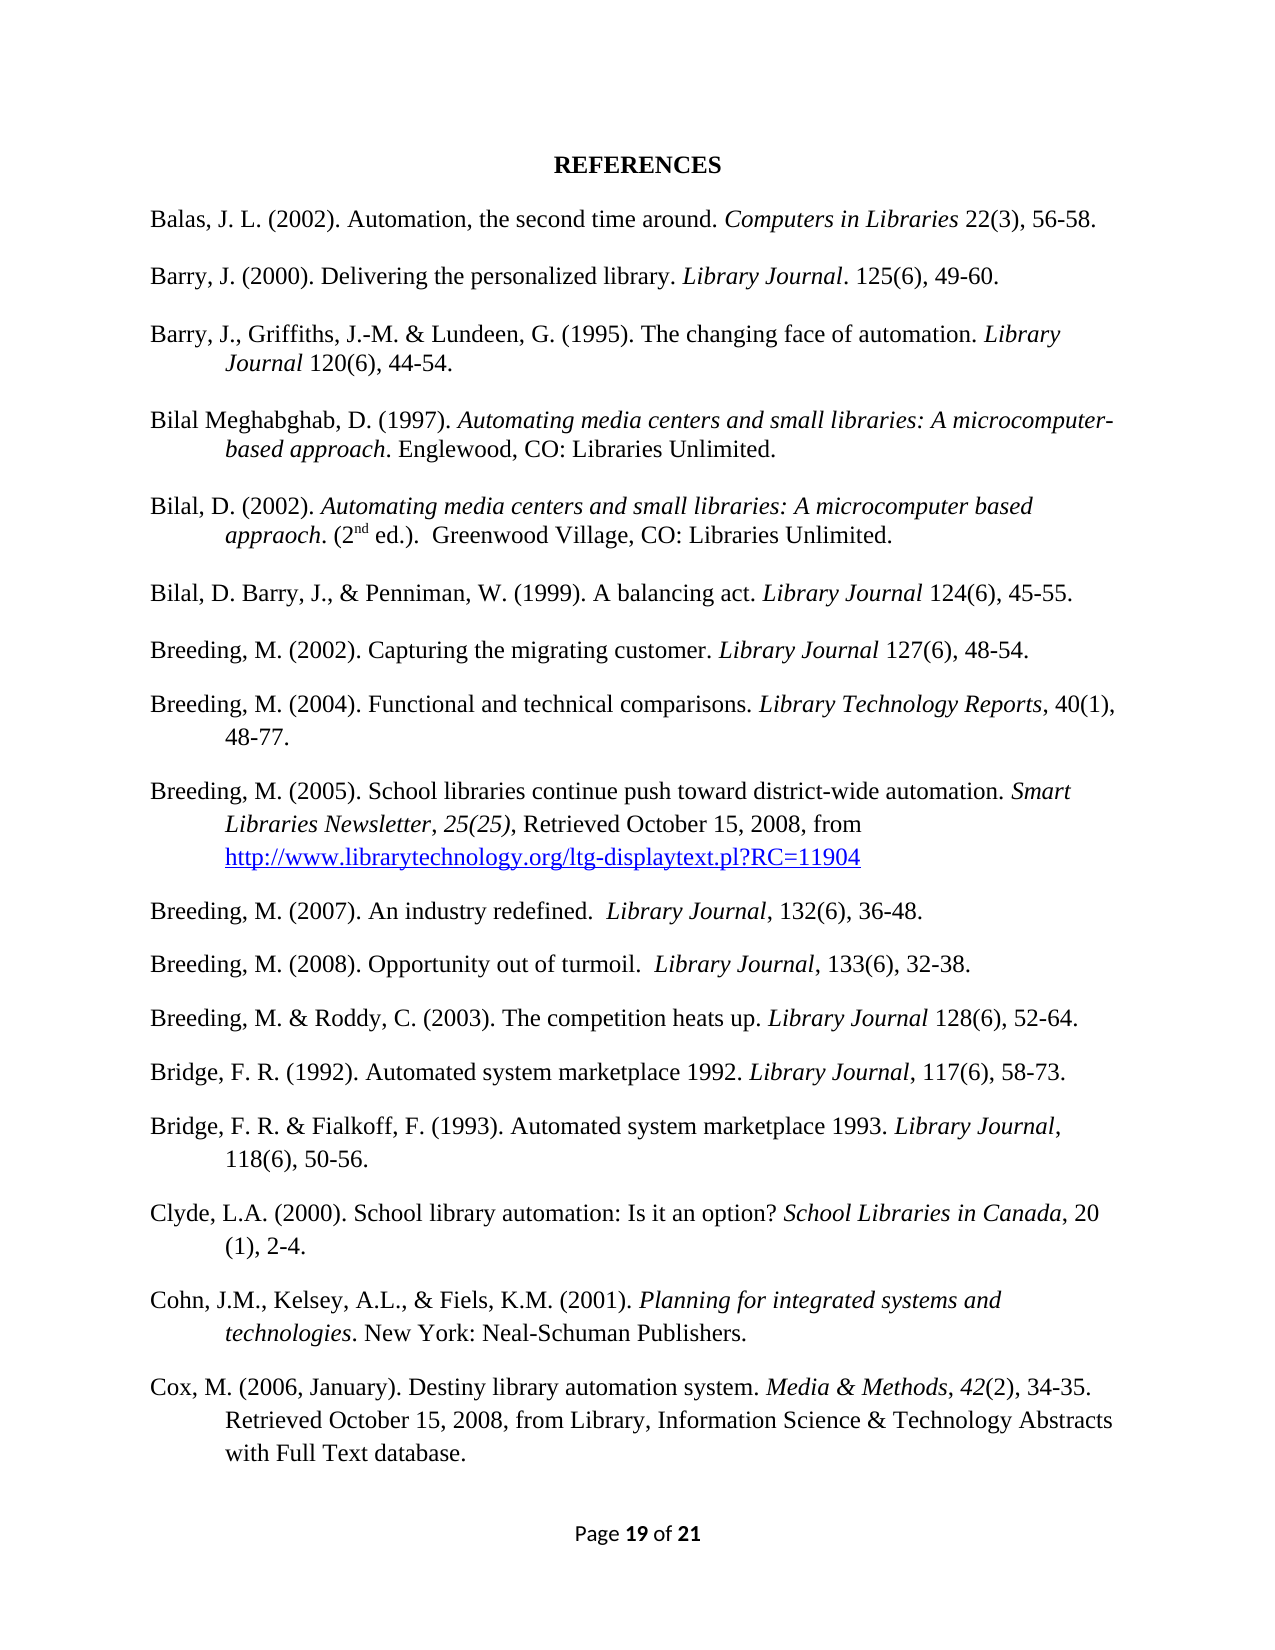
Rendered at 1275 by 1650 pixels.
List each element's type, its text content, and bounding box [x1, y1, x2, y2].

text Breeding, M. (2007). An industry redefined. Library Journal, 132(6), 36-48. [150, 896, 1125, 924]
text Breeding, M. & Roddy, C. (2003). The competition heats up. Library Journal 128(6), 52-64. [150, 1003, 1125, 1032]
text Breeding, M. (2004). Functional and technical comparisons. Library Technology Reports, 40(1), 48-77. [150, 689, 1125, 751]
text Breeding, M. (2005). School libraries continue push toward district-wide automation. Smart Libraries Newsletter, 25(25), Retrieved October 15, 2008, from http://www.librarytechnology.org/ltg-displaytext.pl?RC=11904 [150, 776, 1125, 871]
text Barry, J., Griffiths, J.-M. & Lundeen, G. (1995). The changing face of automation. Library Journal 120(6), 44-54. [150, 319, 1125, 376]
text Bridge, F. R. (1992). Automated system marketplace 1992. Library Journal, 117(6), 58-73. [150, 1057, 1125, 1086]
text Bilal, D. Barry, J., & Penniman, W. (1999). A balancing act. Library Journal 124(6), 45-55. [150, 578, 1125, 606]
text Cox, M. (2006, January). Destiny library automation system. Media & Methods, 42(2), 34-35. Retrieved October 15, 2008, from Library, Information Science & Technology Abstracts with Full Text database. [150, 1372, 1125, 1467]
text Balas, J. L. (2002). Automation, the second time around. Computers in Libraries 22(3), 56-58. [150, 204, 1125, 233]
text Bilal, D. (2002). Automating media centers and small libraries: A microcomputer based appraoch. (2nd ed.). Greenwood Village, CO: Libraries Unlimited. [150, 491, 1125, 549]
text Cohn, J.M., Kelsey, A.L., & Fiels, K.M. (2001). Planning for integrated systems and technologies. New York: Neal-Schuman Publishers. [150, 1285, 1125, 1347]
text Clyde, L.A. (2000). School library automation: Is it an option? School Libraries in Canada, 20 (1), 2-4. [150, 1198, 1125, 1260]
text Breeding, M. (2002). Capturing the migrating customer. Library Journal 127(6), 48-54. [150, 635, 1125, 664]
text REFERENCES [150, 150, 1125, 179]
text Breeding, M. (2008). Opportunity out of turmoil. Library Journal, 133(6), 32-38. [150, 949, 1125, 978]
text Bridge, F. R. & Fialkoff, F. (1993). Automated system marketplace 1993. Library Journal, 118(6), 50-56. [150, 1111, 1125, 1173]
text Bilal Meghabghab, D. (1997). Automating media centers and small libraries: A microcomputer-based approach. Englewood, CO: Libraries Unlimited. [150, 405, 1125, 463]
text Barry, J. (2000). Delivering the personalized library. Library Journal. 125(6), 49-60. [150, 261, 1125, 290]
